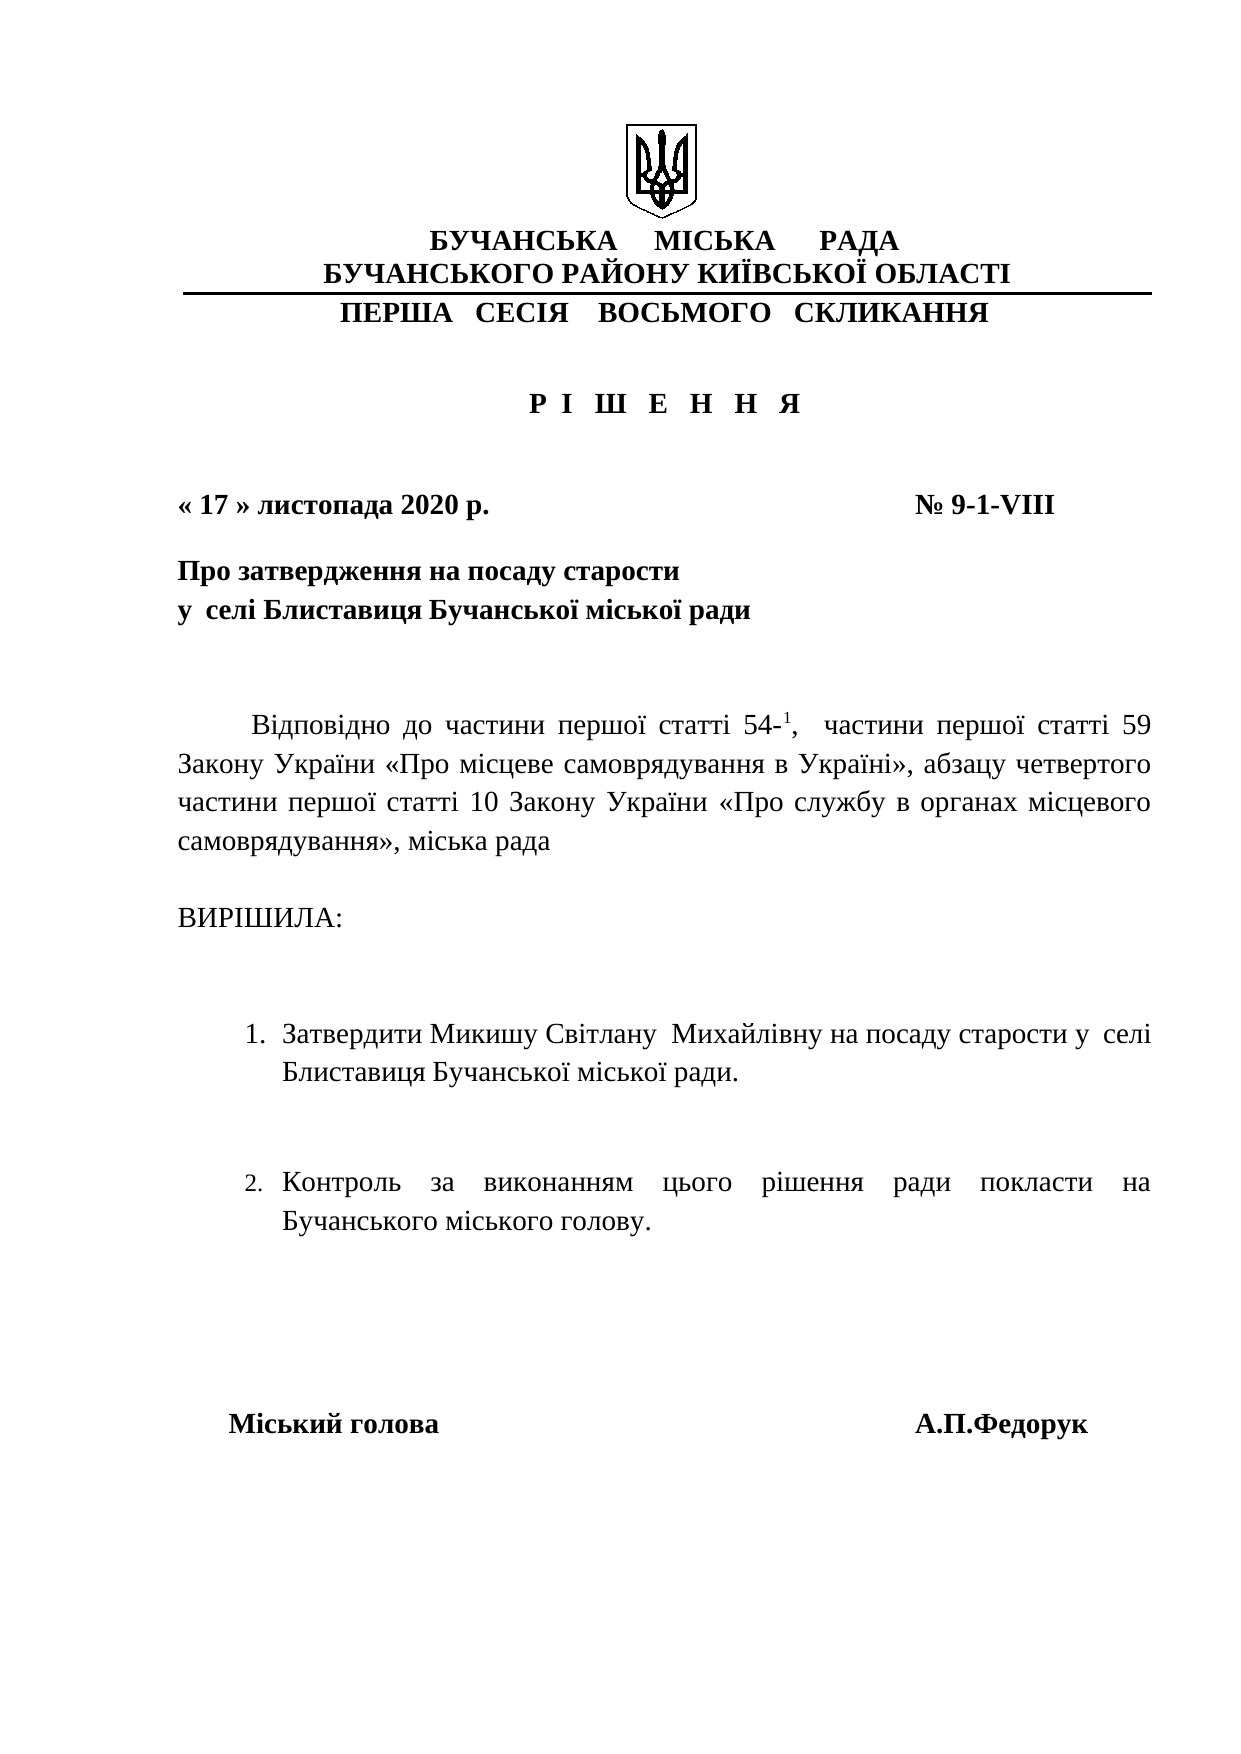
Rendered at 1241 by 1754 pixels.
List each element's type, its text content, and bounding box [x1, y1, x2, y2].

text « 17 » листопада 2020 р. № 9-1-VІІІ [177, 487, 1152, 520]
text БУЧАНСЬКА МІСЬКА РАДА [177, 223, 1152, 256]
text Відповідно до частини першої статті 54-1, частини першої статті 59 Закону України «Про місцеве самоврядування в Україні», абзацу четвертого частини першої статті 10 Закону України «Про службу в органах місцевого самоврядування», міська рада [177, 707, 1152, 857]
text Міський голова А.П.Федорук [177, 1407, 1152, 1440]
text Р І Ш Е Н Н Я [177, 386, 1152, 420]
list Затвердити Микишу Світлану Михайлівну на посаду старости у селі Блиставиця Бучанської міської ради. [244, 1016, 1152, 1088]
text у селі Блиставиця Бучанської міської ради [177, 592, 1152, 625]
list Контроль за виконанням цього рішення ради покласти на Бучанського міського голову. [244, 1164, 1152, 1237]
text ВИРІШИЛА: [177, 900, 1152, 934]
text ПЕРША СЕСІЯ ВОСЬМОГО СКЛИКАННЯ [177, 295, 1152, 329]
text Про затвердження на посаду старости [177, 553, 1152, 587]
text БУЧАНСЬКОГО РАЙОНУ КИЇВСЬКОЇ ОБЛАСТІ [183, 256, 1152, 292]
